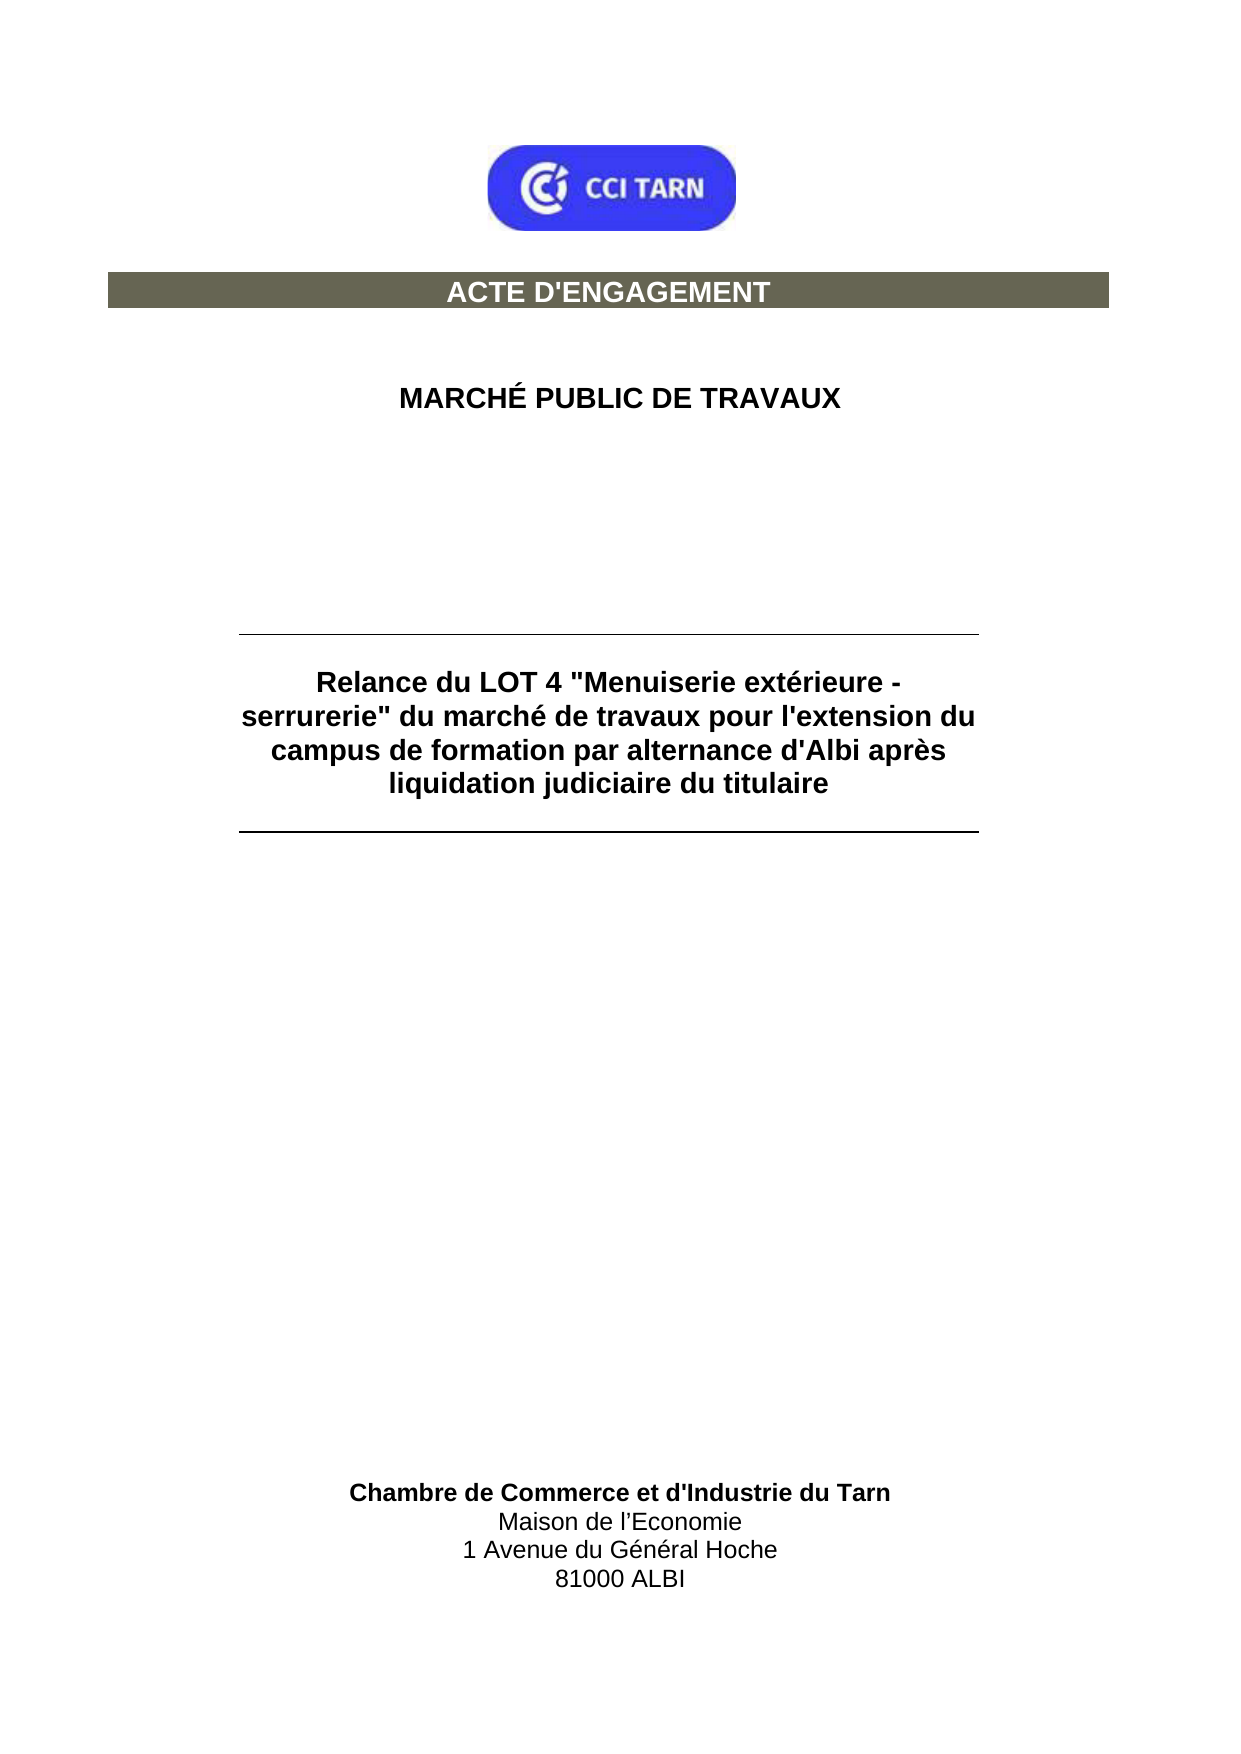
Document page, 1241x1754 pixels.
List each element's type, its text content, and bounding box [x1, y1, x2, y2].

text 1 Avenue du Général Hoche [119, 1536, 1121, 1564]
text MARCHÉ PUBLIC DE TRAVAUX [119, 381, 1121, 415]
text Chambre de Commerce et d'Industrie du Tarn [119, 1478, 1121, 1507]
text 81000 ALBI [119, 1564, 1121, 1593]
text Maison de l’Economie [119, 1507, 1121, 1536]
table_header ACTE D'ENGAGEMENT [108, 272, 1109, 308]
table_header Relance du LOT 4 "Menuiserie extérieure - serrurerie" du marché de travaux pour l'extension du campus de formation par alternance d'Albi après liquidation judiciaire du titulaire [239, 635, 978, 831]
